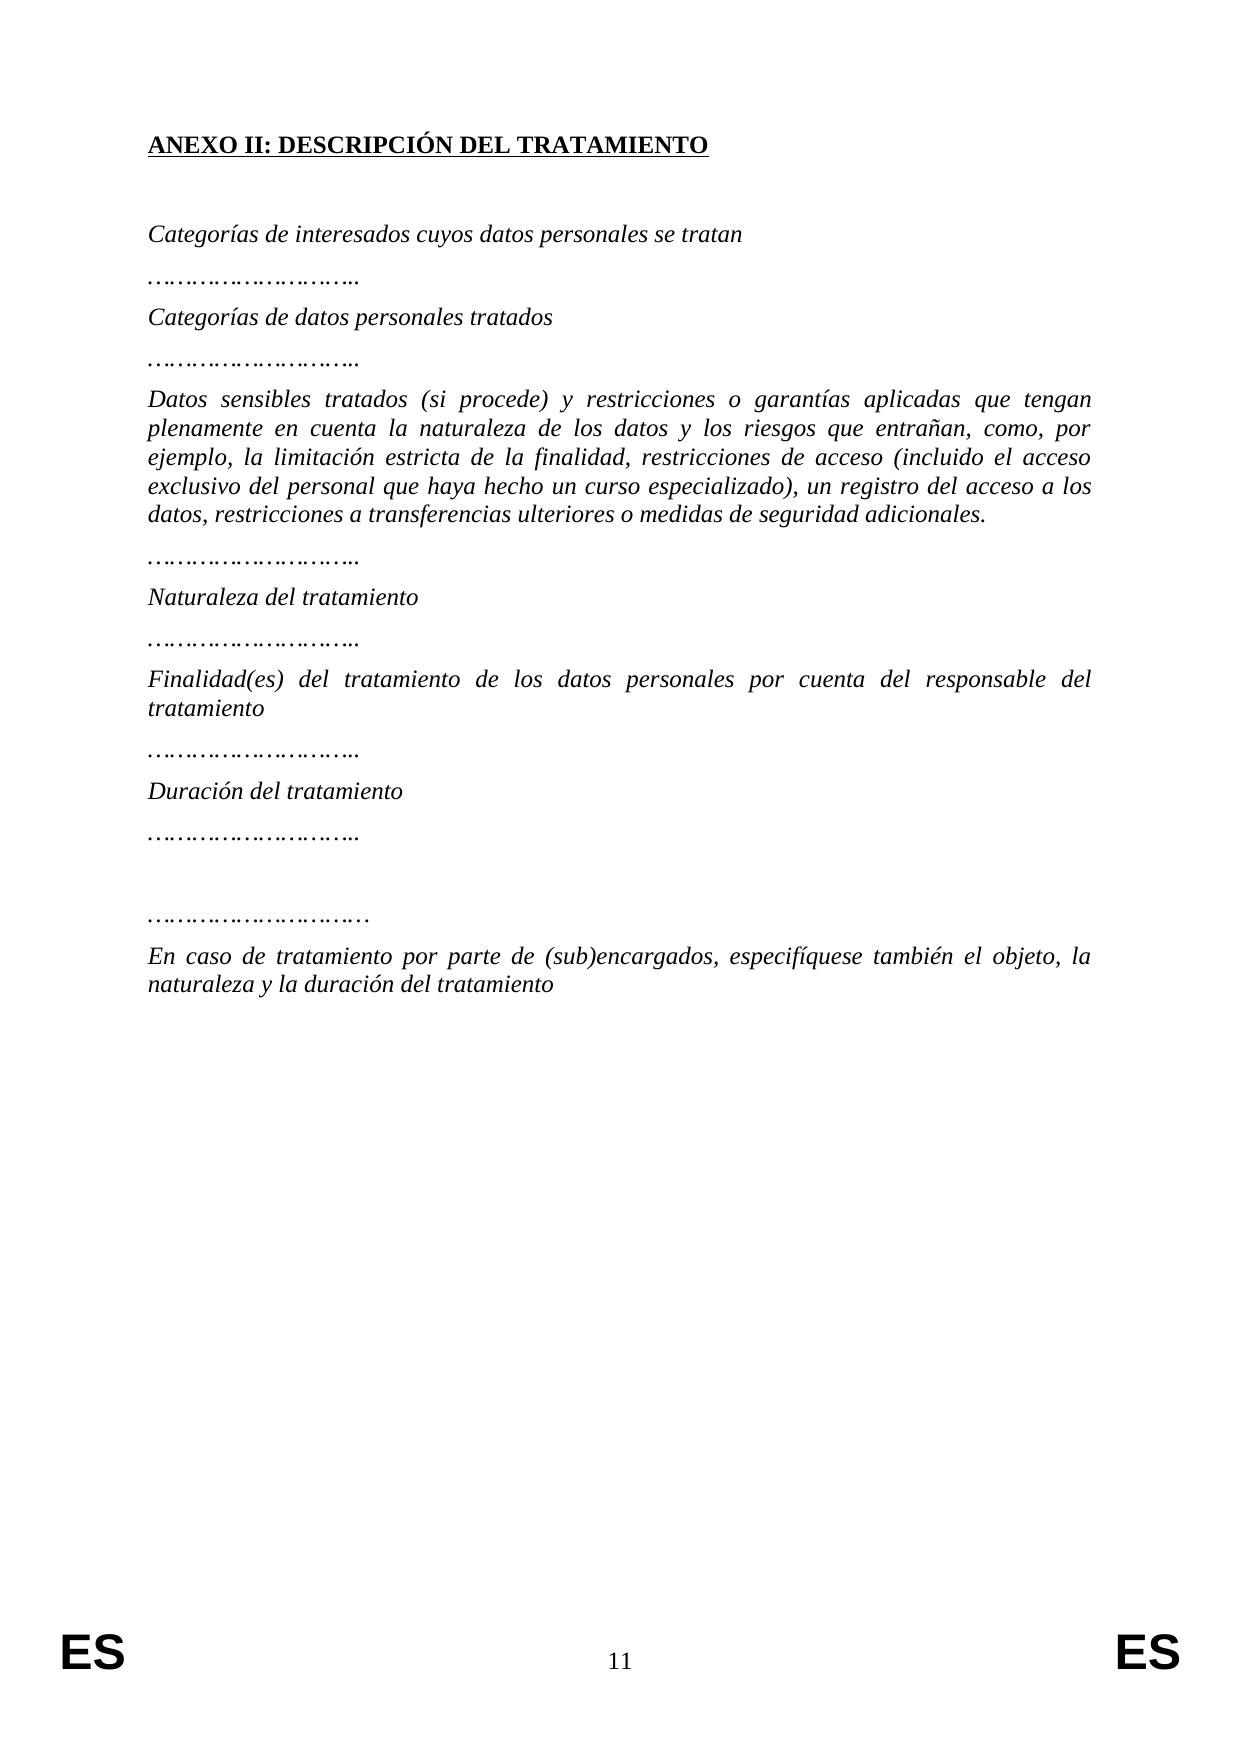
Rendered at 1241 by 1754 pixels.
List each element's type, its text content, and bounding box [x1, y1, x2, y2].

text ……………………….. [148, 541, 1093, 569]
text ……………………….. [148, 623, 1093, 652]
text Naturaleza del tratamiento [148, 582, 1093, 611]
text ANEXO II: DESCRIPCIÓN DEL TRATAMIENTO [148, 131, 1093, 159]
text ……………………….. [148, 343, 1093, 372]
text ……………………….. [148, 261, 1093, 289]
text Finalidad(es) del tratamiento de los datos personales por cuenta del responsable del tratamiento [148, 664, 1093, 722]
text Categorías de datos personales tratados [148, 302, 1093, 331]
text ……………………….. [148, 817, 1093, 846]
text Categorías de interesados cuyos datos personales se tratan [148, 219, 1093, 248]
text ………………………… [148, 899, 1093, 928]
text ……………………….. [148, 734, 1093, 763]
text Datos sensibles tratados (si procede) y restricciones o garantías aplicadas que tengan plenamente en cuenta la naturaleza de los datos y los riesgos que entrañan, como, por ejemplo, la limitación estricta de la finalidad, restricciones de acceso (incluido el acceso exclusivo del personal que haya hecho un curso especializado), un registro del acceso a los datos, restricciones a transferencias ulteriores o medidas de seguridad adicionales. [148, 384, 1093, 528]
text En caso de tratamiento por parte de (sub)encargados, especifíquese también el objeto, la naturaleza y la duración del tratamiento [148, 941, 1093, 998]
text Duración del tratamiento [148, 776, 1093, 804]
